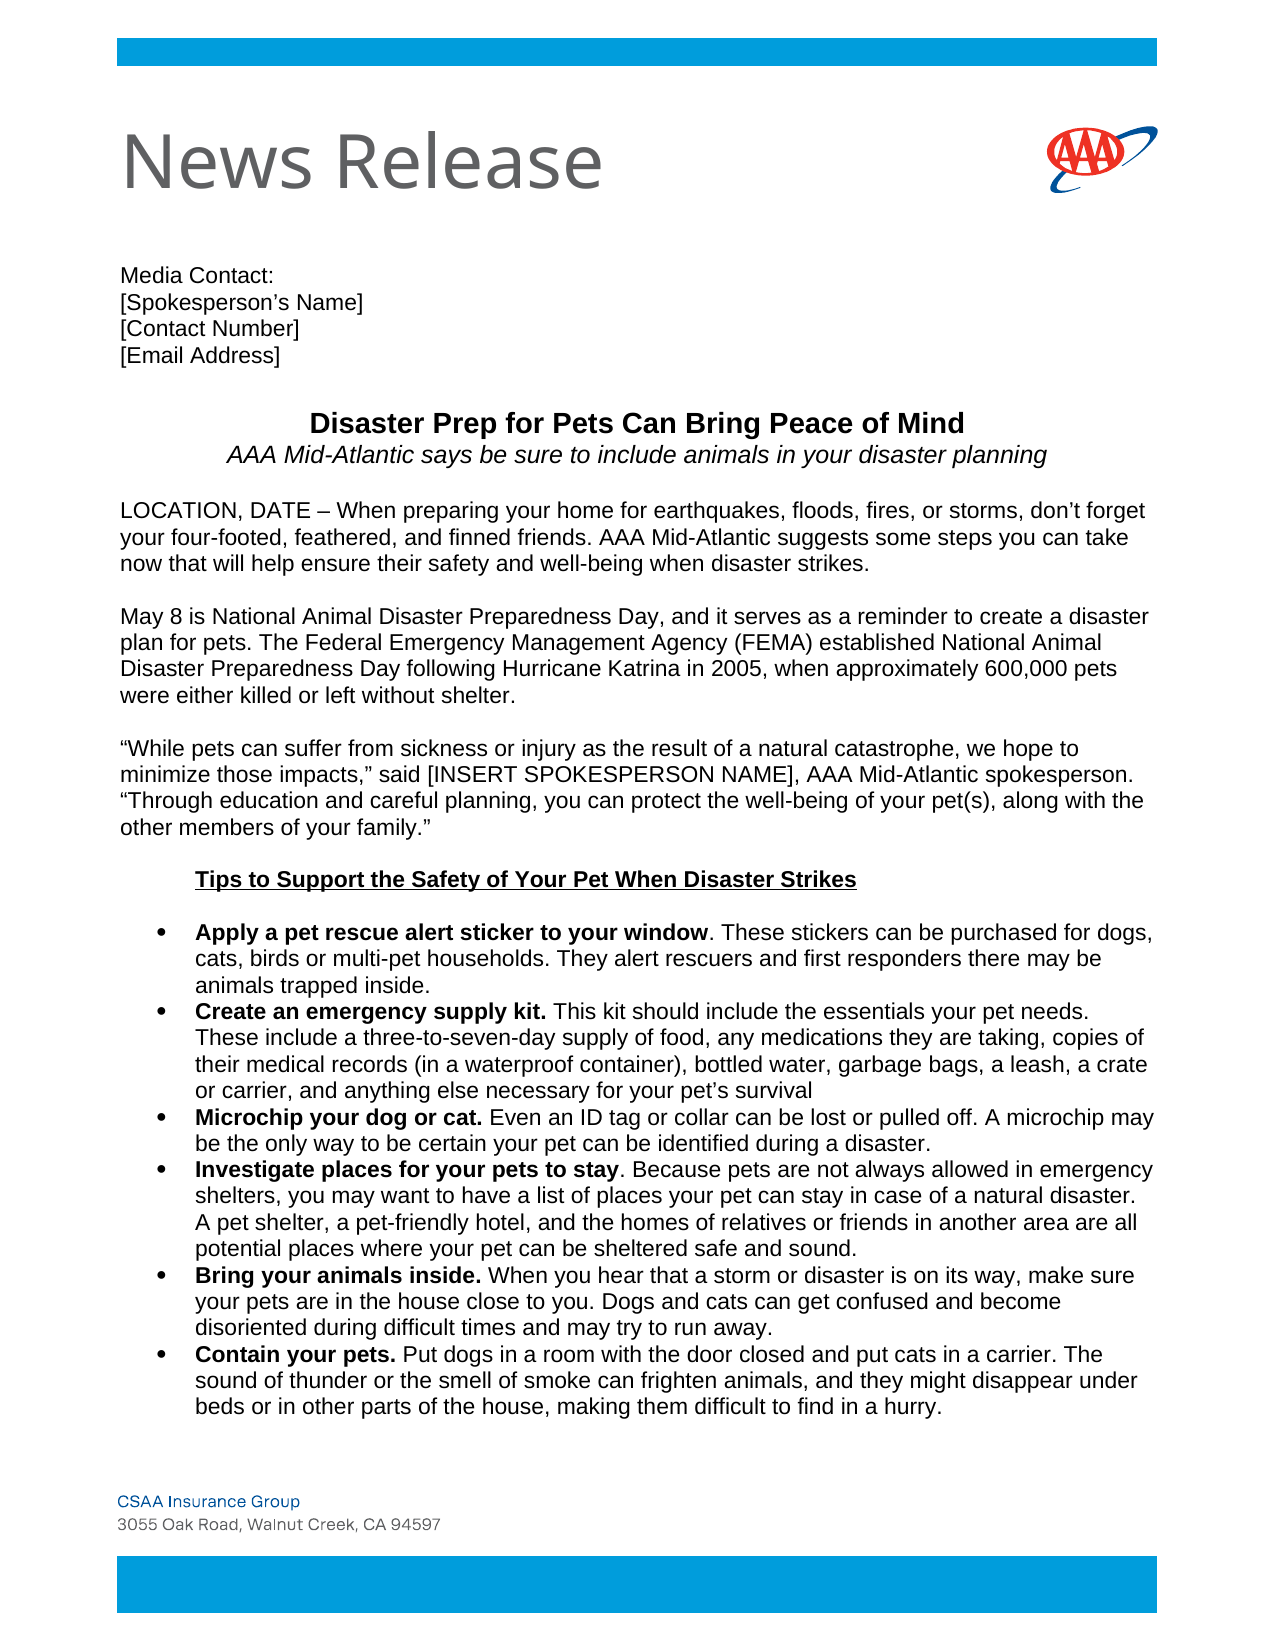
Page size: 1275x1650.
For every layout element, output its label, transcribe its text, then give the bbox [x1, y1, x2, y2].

list Contain your pets. Put dogs in a room with the door closed and put cats in a carrier. The sound of thunder or the smell of smoke can frighten animals, and they might disappear under beds or in other parts of the house, making them difficult to find in a hurry. [157, 1341, 1155, 1420]
list Bring your animals inside. When you hear that a storm or disaster is on its way, make sure your pets are in the house close to you. Dogs and cats can get confused and become disoriented during difficult times and may try to run away. [157, 1262, 1155, 1341]
text Media Contact: [120, 262, 1155, 289]
list Create an emergency supply kit. This kit should include the essentials your pet needs. These include a three-to-seven-day supply of food, any medications they are taking, copies of their medical records (in a waterproof container), bottled water, garbage bags, a leash, a crate or carrier, and anything else necessary for your pet’s survival [157, 998, 1155, 1103]
list Microchip your dog or cat. Even an ID tag or collar can be lost or pulled off. A microchip may be the only way to be certain your pet can be identified during a disaster. [157, 1103, 1155, 1156]
text Tips to Support the Safety of Your Pet When Disaster Strikes [120, 866, 1155, 893]
list Investigate places for your pets to stay. Because pets are not always allowed in emergency shelters, you may want to have a list of places your pet can stay in case of a natural disaster. A pet shelter, a pet-friendly hotel, and the homes of relatives or friends in another area are all potential places where your pet can be sheltered safe and sound. [157, 1156, 1155, 1262]
text [Spokesperson’s Name] [120, 289, 1155, 315]
text [Email Address] [120, 342, 1155, 368]
text LOCATION, DATE – When preparing your home for earthquakes, floods, fires, or storms, don’t forget your four-footed, feathered, and finned friends. AAA Mid-Atlantic suggests some steps you can take now that will help ensure their safety and well-being when disaster strikes. [120, 497, 1155, 576]
text Disaster Prep for Pets Can Bring Peace of Mind [120, 406, 1155, 440]
text “While pets can suffer from sickness or injury as the result of a natural catastrophe, we hope to minimize those impacts,” said [INSERT SPOKESPERSON NAME], AAA Mid-Atlantic spokesperson. “Through education and careful planning, you can protect the well-being of your pet(s), along with the other members of your family.” [120, 734, 1155, 840]
text [Contact Number] [120, 315, 1155, 342]
text AAA Mid-Atlantic says be sure to include animals in your disaster planning [120, 440, 1155, 468]
list Apply a pet rescue alert sticker to your window. These stickers can be purchased for dogs, cats, birds or multi-pet households. They alert rescuers and first responders there may be animals trapped inside. [157, 919, 1155, 998]
text May 8 is National Animal Disaster Preparedness Day, and it serves as a reminder to create a disaster plan for pets. The Federal Emergency Management Agency (FEMA) established National Animal Disaster Preparedness Day following Hurricane Katrina in 2005, when approximately 600,000 pets were either killed or left without shelter. [120, 603, 1155, 708]
